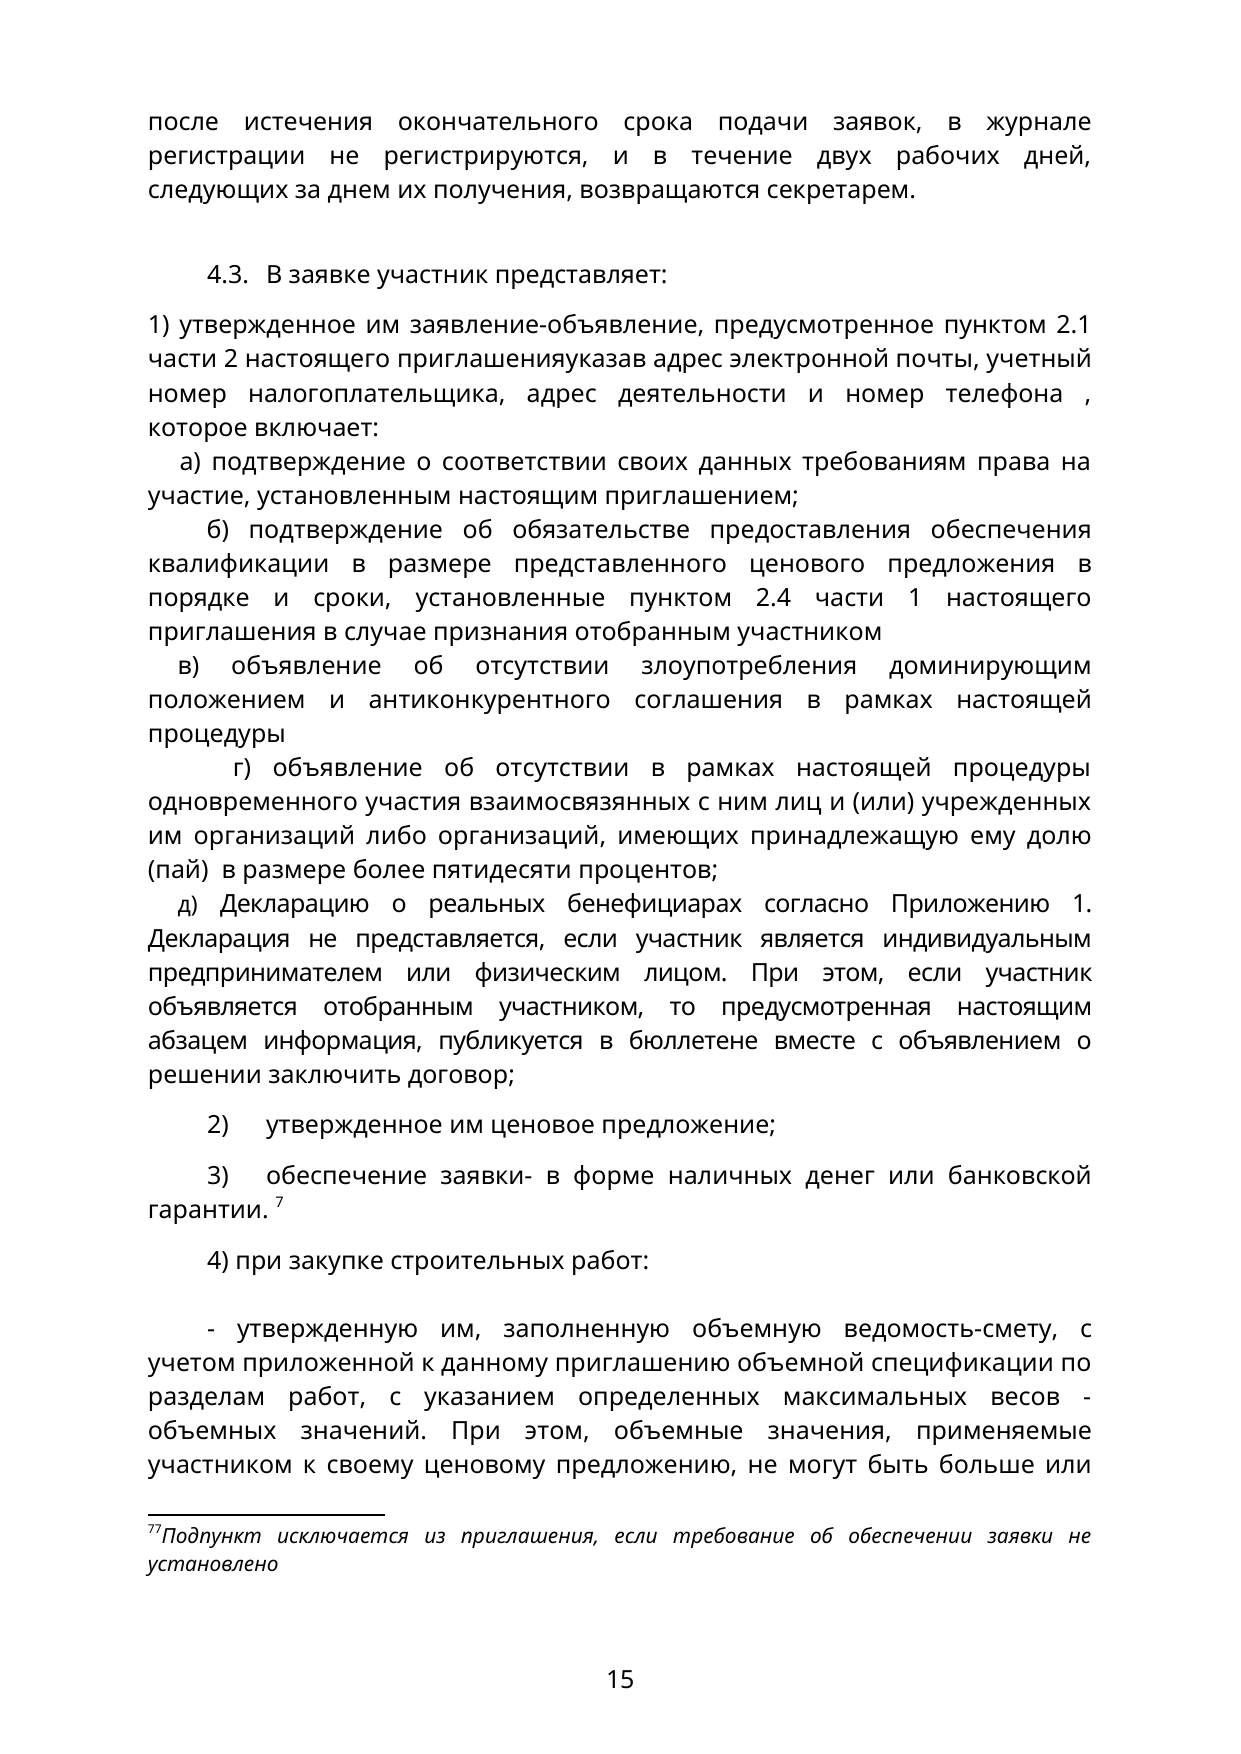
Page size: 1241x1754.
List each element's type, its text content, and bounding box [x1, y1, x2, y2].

text 3) обеспечение заявки- в форме наличных денег или банковской гарантии. 7 [148, 1158, 1092, 1226]
text в) объявление об отсутствии злоупотребления доминирующим положением и антиконкурентного соглашения в рамках настоящей процедуры [148, 648, 1092, 750]
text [148, 103, 1092, 206]
text 2) утвержденное им ценовое предложение; [148, 1107, 1092, 1141]
text 4) при закупке строительных работ: [148, 1243, 1092, 1277]
text б) подтверждение об обязательстве предоставления обеспечения квалификации в размере представленного ценового предложения в порядке и сроки, установленные пунктом 2.4 части 1 настоящего приглашения в случае признания отобранным участником [148, 511, 1092, 648]
text г) объявление об отсутствии в рамках настоящей процедуры одновременного участия взаимосвязянных с ним лиц и (или) учрежденных им организаций либо организаций, имеющих принадлежащую ему долю (пай) в размере более пятидесяти процентов; [148, 750, 1092, 886]
text а) подтверждение о соответствии своих данных требованиям права на участие, установленным настоящим приглашением; [148, 443, 1092, 511]
text 4.3. В заявке участник представляет: [148, 256, 1092, 290]
text д) Декларацию о реальных бенефициарах согласно Приложению 1. Декларация не представляется, если участник является индивидуальным предпринимателем или физическим лицом. При этом, если участник объявляется отобранным участником, то предусмотренная настоящим абзацем информация, публикуется в бюллетене вместе с объявлением о решении заключить договор; [148, 886, 1092, 1091]
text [148, 1310, 1092, 1481]
text 1) утвержденное им заявление-объявление, предусмотренное пунктом 2.1 части 2 настоящего приглашенияуказав адрес электронной почты, учетный номер налогоплательщика, адрес деятельности и номер телефона , которое включает: [148, 307, 1092, 443]
